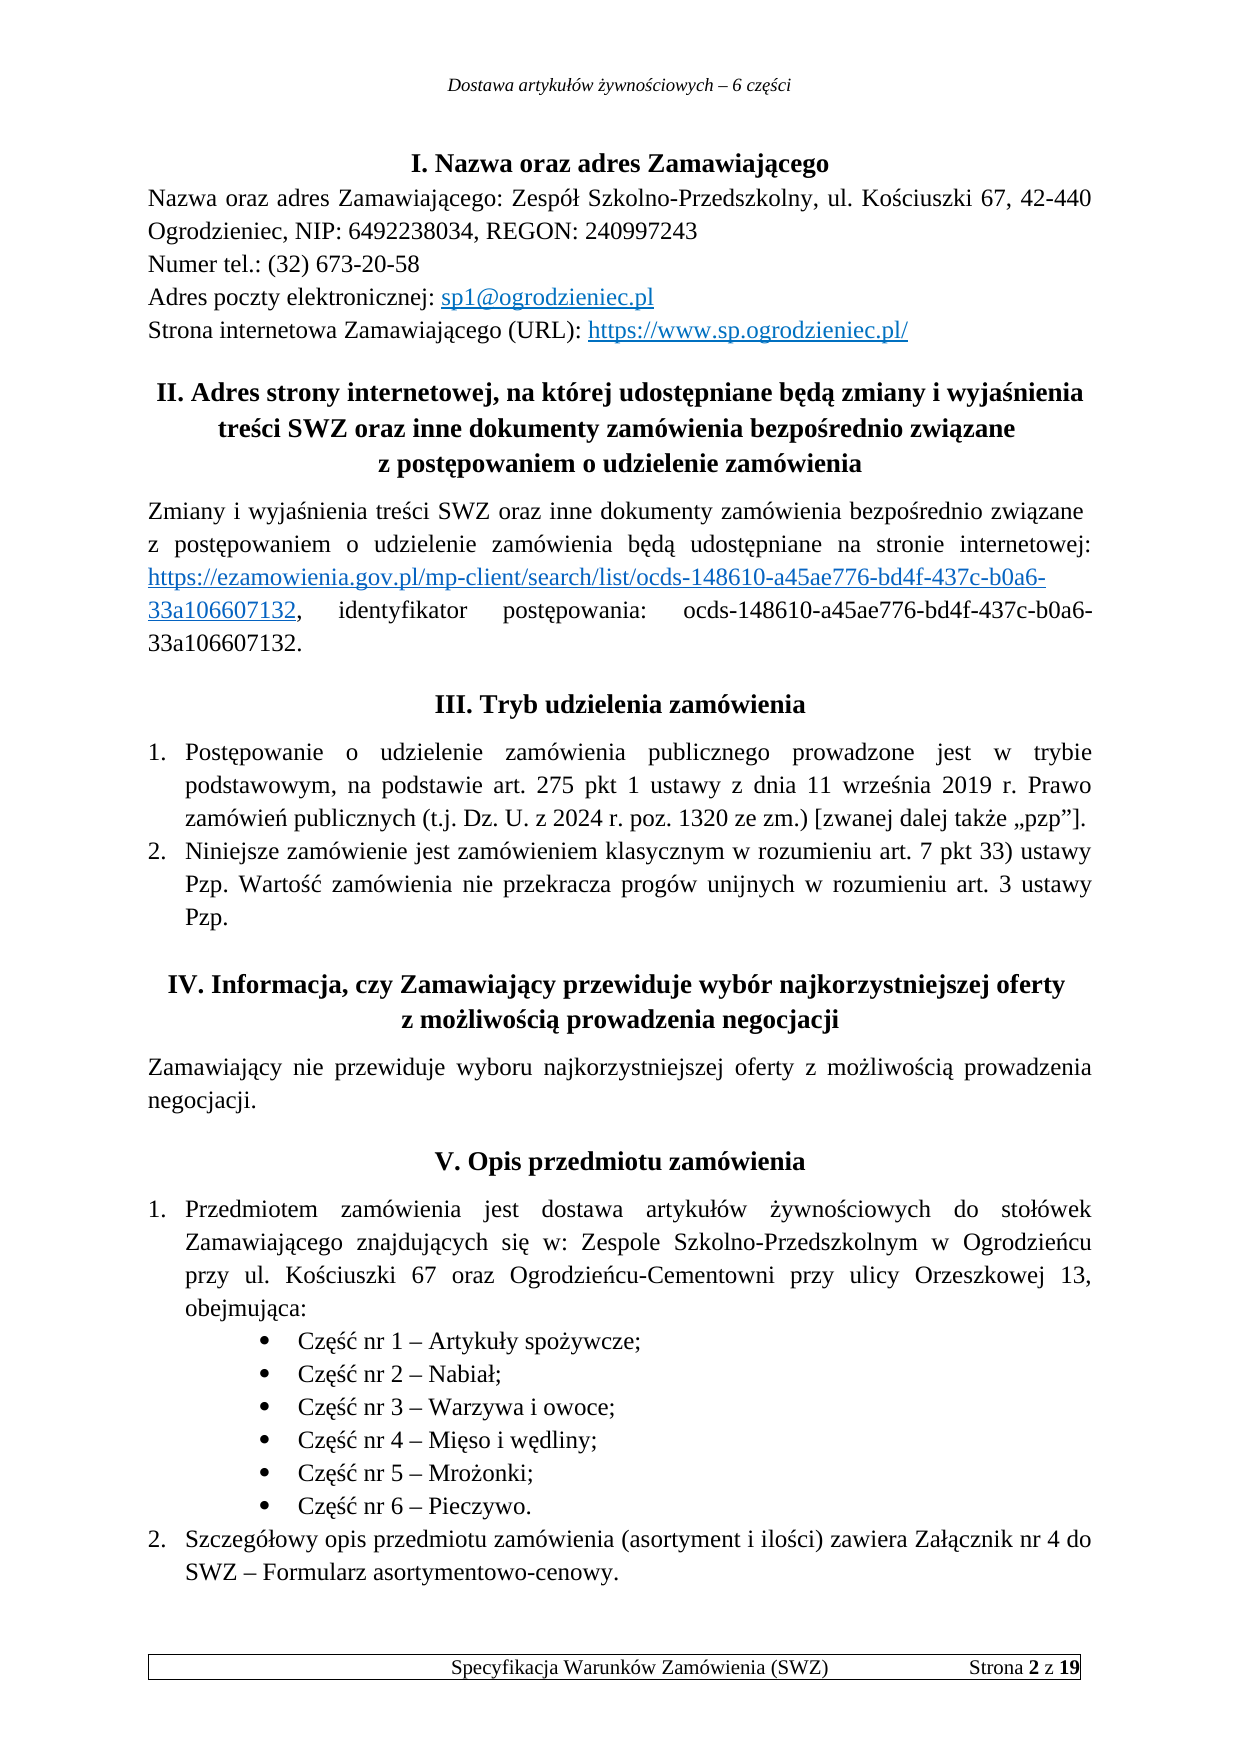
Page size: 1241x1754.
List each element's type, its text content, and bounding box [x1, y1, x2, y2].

text Zamawiający nie przewiduje wyboru najkorzystniejszej oferty z możliwością prowadzenia negocjacji. [148, 1052, 1093, 1113]
list Część nr 6 – Pieczywo. [260, 1491, 1093, 1519]
text Numer tel.: (32) 673-20-58 [148, 249, 1093, 278]
text IV. Informacja, czy Zamawiający przewiduje wybór najkorzystniejszej oferty z możliwością prowadzenia negocjacji [148, 968, 1093, 1035]
text Zmiany i wyjaśnienia treści SWZ oraz inne dokumenty zamówienia bezpośrednio związane z postępowaniem o udzielenie zamówienia będą udostępniane na stronie internetowej: https://ezamowienia.gov.pl/mp-client/search/list/ocds-148610-a45ae776-bd4f-437c-b0a6-33a106607132, identyfikator postępowania: ocds-148610-a45ae776-bd4f-437c-b0a6-33a106607132. [148, 496, 1093, 657]
list Część nr 5 – Mrożonki; [260, 1458, 1093, 1487]
list Część nr 1 – Artykuły spożywcze; [260, 1326, 1093, 1354]
list Szczegółowy opis przedmiotu zamówienia (asortyment i ilości) zawiera Załącznik nr 4 do SWZ – Formularz asortymentowo-cenowy. [148, 1524, 1093, 1586]
text II. Adres strony internetowej, na której udostępniane będą zmiany i wyjaśnienia treści SWZ oraz inne dokumenty zamówienia bezpośrednio związane z postępowaniem o udzielenie zamówienia [148, 376, 1093, 479]
list Część nr 2 – Nabiał; [260, 1359, 1093, 1387]
text Nazwa oraz adres Zamawiającego: Zespół Szkolno-Przedszkolny, ul. Kościuszki 67, 42-440 Ogrodzieniec, NIP: 6492238034, REGON: 240997243 [148, 183, 1093, 245]
list Przedmiotem zamówienia jest dostawa artykułów żywnościowych do stołówek Zamawiającego znajdujących się w: Zespole Szkolno-Przedszkolnym w Ogrodzieńcu przy ul. Kościuszki 67 oraz Ogrodzieńcu-Cementowni przy ulicy Orzeszkowej 13, obejmująca: [148, 1194, 1093, 1321]
text I. Nazwa oraz adres Zamawiającego [148, 148, 1093, 179]
list Część nr 4 – Mięso i wędliny; [260, 1425, 1093, 1453]
text Strona internetowa Zamawiającego (URL): https://www.sp.ogrodzieniec.pl/ [148, 315, 1093, 344]
list Część nr 3 – Warzywa i owoce; [260, 1392, 1093, 1421]
list Postępowanie o udzielenie zamówienia publicznego prowadzone jest w trybie podstawowym, na podstawie art. 275 pkt 1 ustawy z dnia 11 września 2019 r. Prawo zamówień publicznych (t.j. Dz. U. z 2024 r. poz. 1320 ze zm.) [zwanej dalej także „pzp”]. [148, 737, 1093, 831]
list Niniejsze zamówienie jest zamówieniem klasycznym w rozumieniu art. 7 pkt 33) ustawy Pzp. Wartość zamówienia nie przekracza progów unijnych w rozumieniu art. 3 ustawy Pzp. [148, 836, 1093, 931]
text Adres poczty elektronicznej: sp1@ogrodzieniec.pl [148, 282, 1093, 311]
text III. Tryb udzielenia zamówienia [148, 688, 1093, 719]
text V. Opis przedmiotu zamówienia [148, 1145, 1093, 1177]
